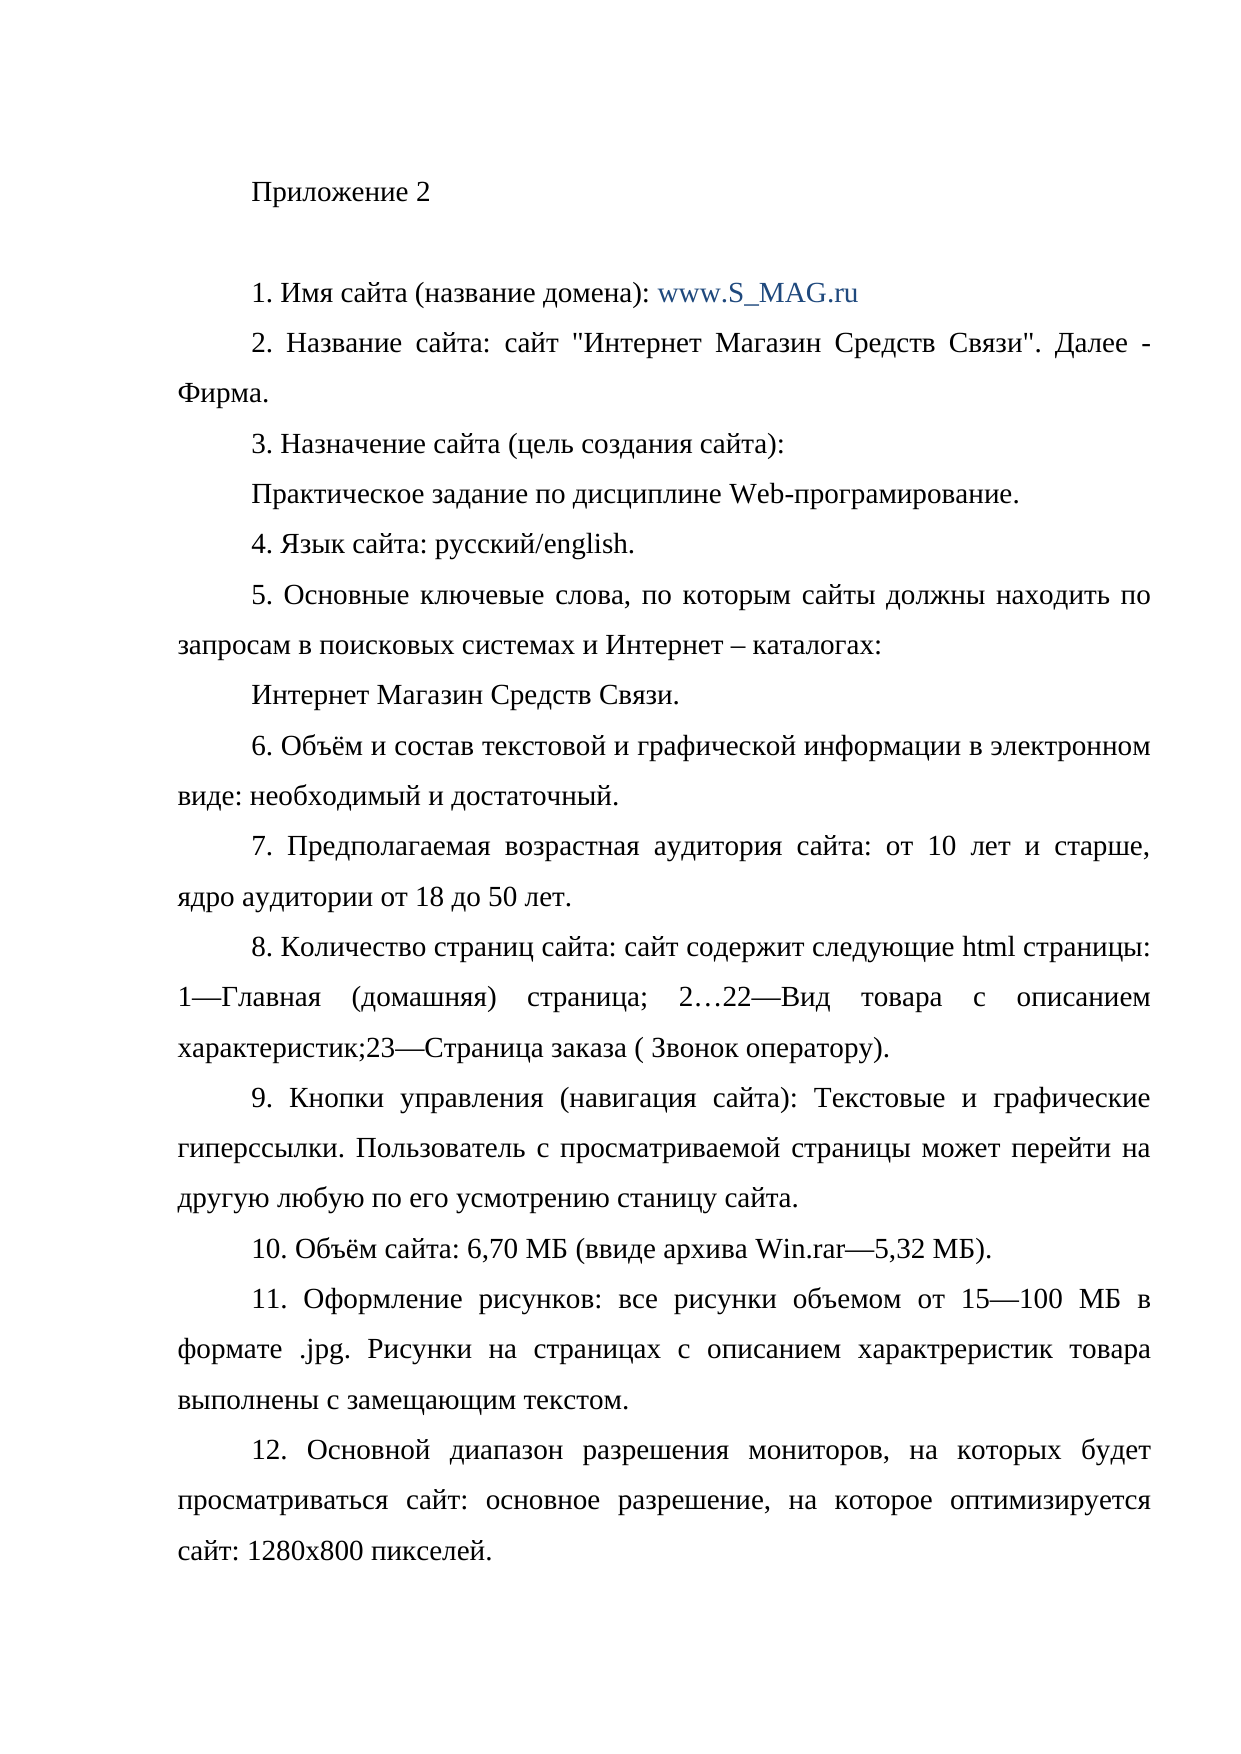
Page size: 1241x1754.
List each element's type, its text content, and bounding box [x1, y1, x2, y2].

text 7. Предполагаемая возрастная аудитория сайта: от 10 лет и старше, ядро аудитории от 18 до 50 лет. [177, 828, 1152, 912]
text 2. Название сайта: cайт "Интернет Магазин Средств Связи". Далее - Фирма. [177, 325, 1152, 409]
text 11. Оформление рисунков: все рисунки объемом от 15—100 МБ в формате .jpg. Рисунки на страницах с описанием характреристик товара выполнены с замещающим текстом. [177, 1281, 1152, 1415]
text Интернет Магазин Средств Связи. [177, 677, 1152, 711]
text 5. Основные ключевые слова, по которым сайты должны находить по запросам в поисковых системах и Интернет – каталогах: [177, 577, 1152, 661]
text Практическое задание по дисциплине Web-програмирование. [177, 476, 1152, 510]
text 10. Объём сайта: 6,70 МБ (ввиде архива Win.rar—5,32 МБ). [177, 1231, 1152, 1264]
subtitle Приложение 2 [177, 174, 1152, 208]
text 6. Объём и состав текстовой и графической информации в электронном виде: необходимый и достаточный. [177, 728, 1152, 812]
text 12. Основной диапазон разрешения мониторов, на которых будет просматриваться сайт: основное разрешение, на которое оптимизируется сайт: 1280х800 пикселей. [177, 1432, 1152, 1566]
text 9. Кнопки управления (навигация сайта): Текстовые и графические гиперссылки. Пользователь с просматриваемой страницы может перейти на другую любую по его усмотрению станицу сайта. [177, 1080, 1152, 1214]
text 8. Количество страниц сайта: сайт содержит следующие html страницы: 1—Главная (домашняя) страница; 2…22—Вид товара с описанием характеристик;23—Страница заказа ( Звонок оператору). [177, 929, 1152, 1063]
text 3. Назначение сайта (цель создания сайта): [177, 426, 1152, 459]
text 1. Имя сайта (название домена): www.S_MAG.ru [177, 275, 1152, 308]
text 4. Язык сайта: русский/english. [177, 527, 1152, 560]
